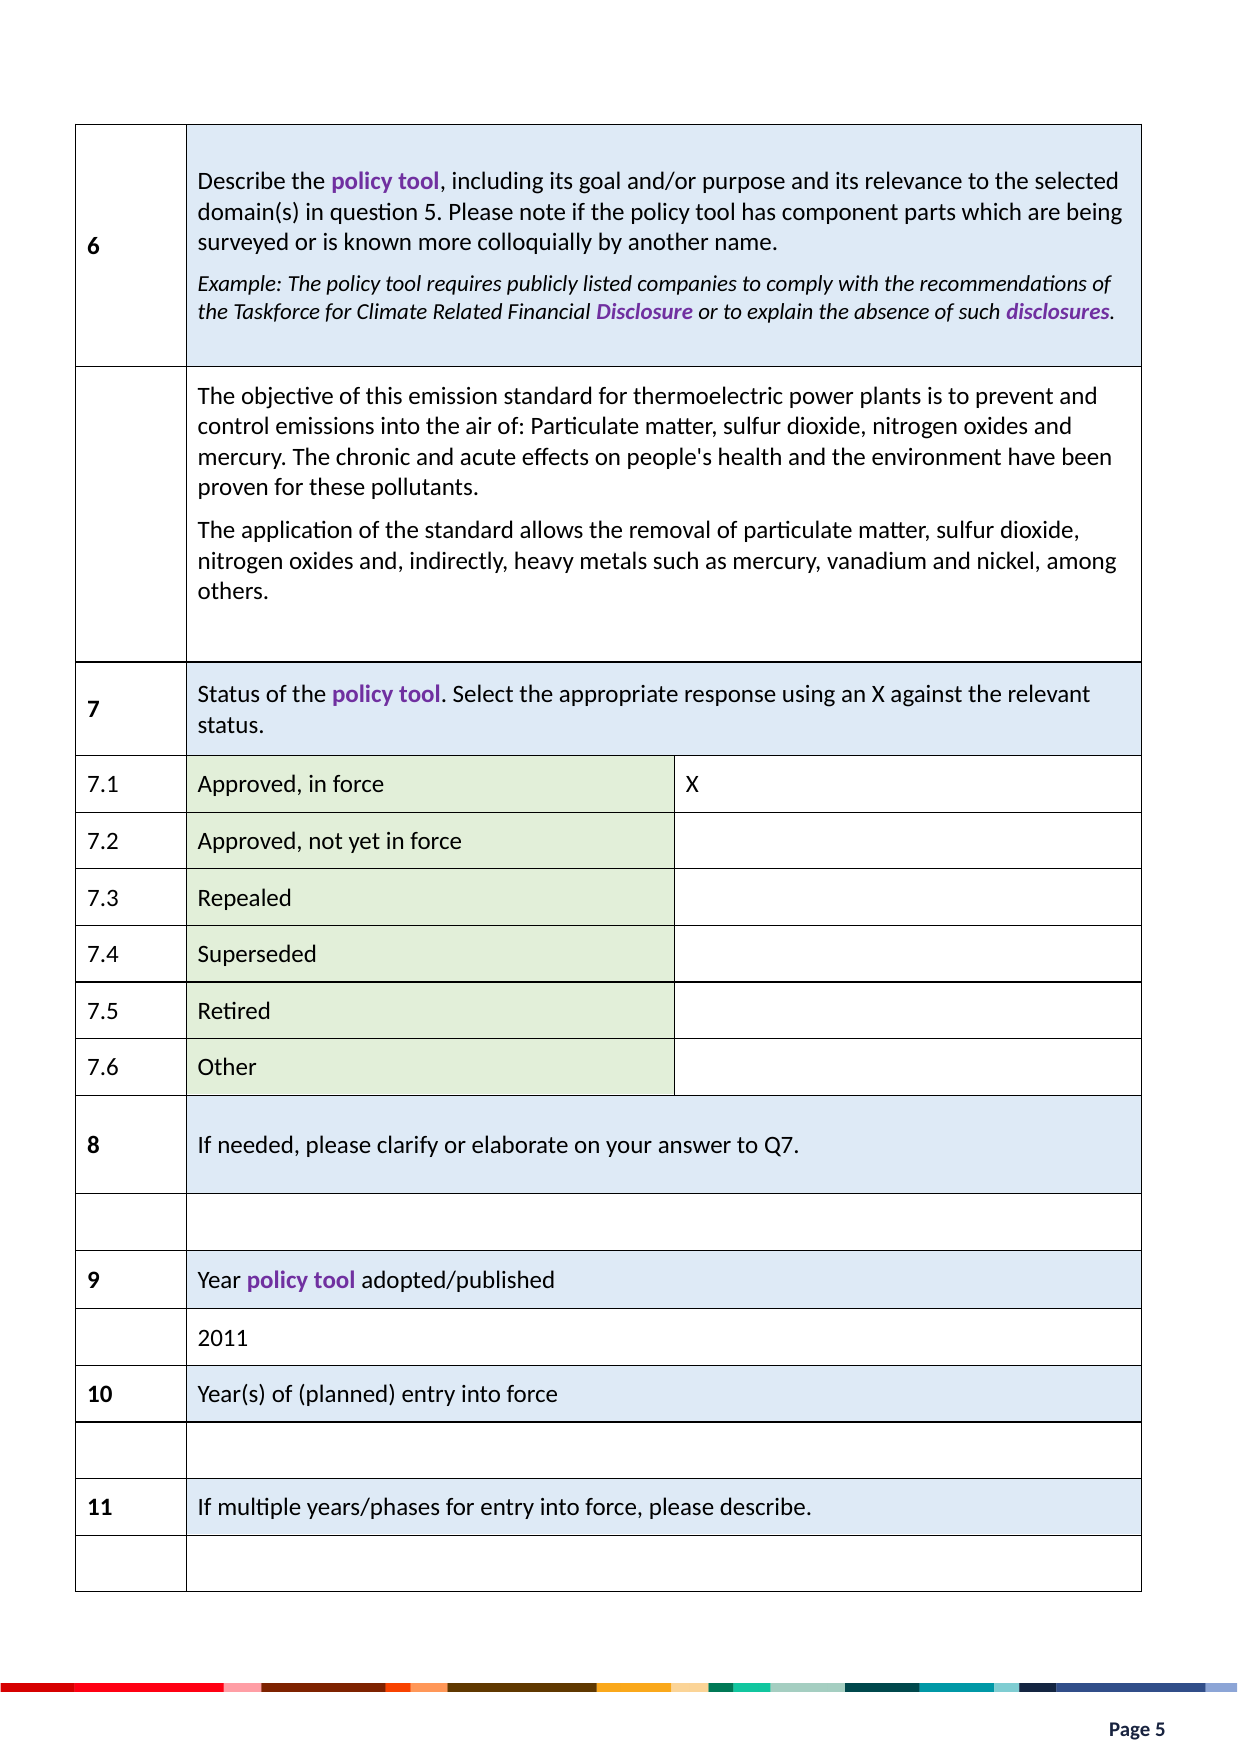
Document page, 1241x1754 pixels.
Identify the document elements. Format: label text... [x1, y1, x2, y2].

table_cell X [675, 756, 1141, 812]
table_cell [76, 1423, 186, 1478]
table_cell Approved, in force [187, 756, 674, 812]
table_cell [187, 1536, 1141, 1591]
table_cell If needed, please clarify or elaborate on your answer to Q7. [187, 1096, 1141, 1193]
table_cell Other [187, 1039, 674, 1094]
table_cell Year(s) of (planned) entry into force [187, 1366, 1141, 1421]
table_cell 9 [76, 1251, 186, 1308]
table_cell [675, 926, 1141, 981]
table_cell [76, 367, 186, 661]
table_cell The objective of this emission standard for thermoelectric power plants is to prevent and control emissions into the air of: Particulate matter, sulfur dioxide, nitrogen oxides and mercury. The chronic and acute effects on people's health and the environment have been proven for these pollutants. The application of the standard allows the removal of particulate matter, sulfur dioxide, nitrogen oxides and, indirectly, heavy metals such as mercury, vanadium and nickel, among others. [187, 367, 1141, 661]
table_cell [675, 1039, 1141, 1094]
table_cell Approved, not yet in force [187, 813, 674, 868]
table_cell 6 [76, 125, 186, 366]
table_cell [76, 1309, 186, 1365]
table_cell 7.5 [76, 983, 186, 1038]
table_cell [675, 869, 1141, 925]
table_cell Superseded [187, 926, 674, 981]
table_cell [76, 1194, 186, 1250]
table_cell Year policy tool adopted/published [187, 1251, 1141, 1308]
table_cell 7.3 [76, 869, 186, 925]
table_cell Describe the policy tool, including its goal and/or purpose and its relevance to the selected domain(s) in question 5. Please note if the policy tool has component parts which are being surveyed or is known more colloquially by another name. Example: The policy tool requires publicly listed companies to comply with the recommendations of the Taskforce for Climate Related Financial Disclosure or to explain the absence of such disclosures. [187, 125, 1141, 366]
table_cell [675, 813, 1141, 868]
table_cell Repealed [187, 869, 674, 925]
table_cell 7.4 [76, 926, 186, 981]
table_cell 7 [76, 663, 186, 755]
table_cell 11 [76, 1479, 186, 1534]
table_cell If multiple years/phases for entry into force, please describe. [187, 1479, 1141, 1534]
table_cell Retired [187, 983, 674, 1038]
table_cell 7.2 [76, 813, 186, 868]
table_cell [187, 1194, 1141, 1250]
table_cell 7.6 [76, 1039, 186, 1094]
table_cell 10 [76, 1366, 186, 1421]
table_cell 2011 [187, 1309, 1141, 1365]
table_cell 7.1 [76, 756, 186, 812]
table_cell Status of the policy tool. Select the appropriate response using an X against the relevant status. [187, 663, 1141, 755]
table_cell [76, 1536, 186, 1591]
table_cell [187, 1423, 1141, 1478]
picture [0, 1683, 1236, 1692]
table_cell 8 [76, 1096, 186, 1193]
table_cell [675, 983, 1141, 1038]
